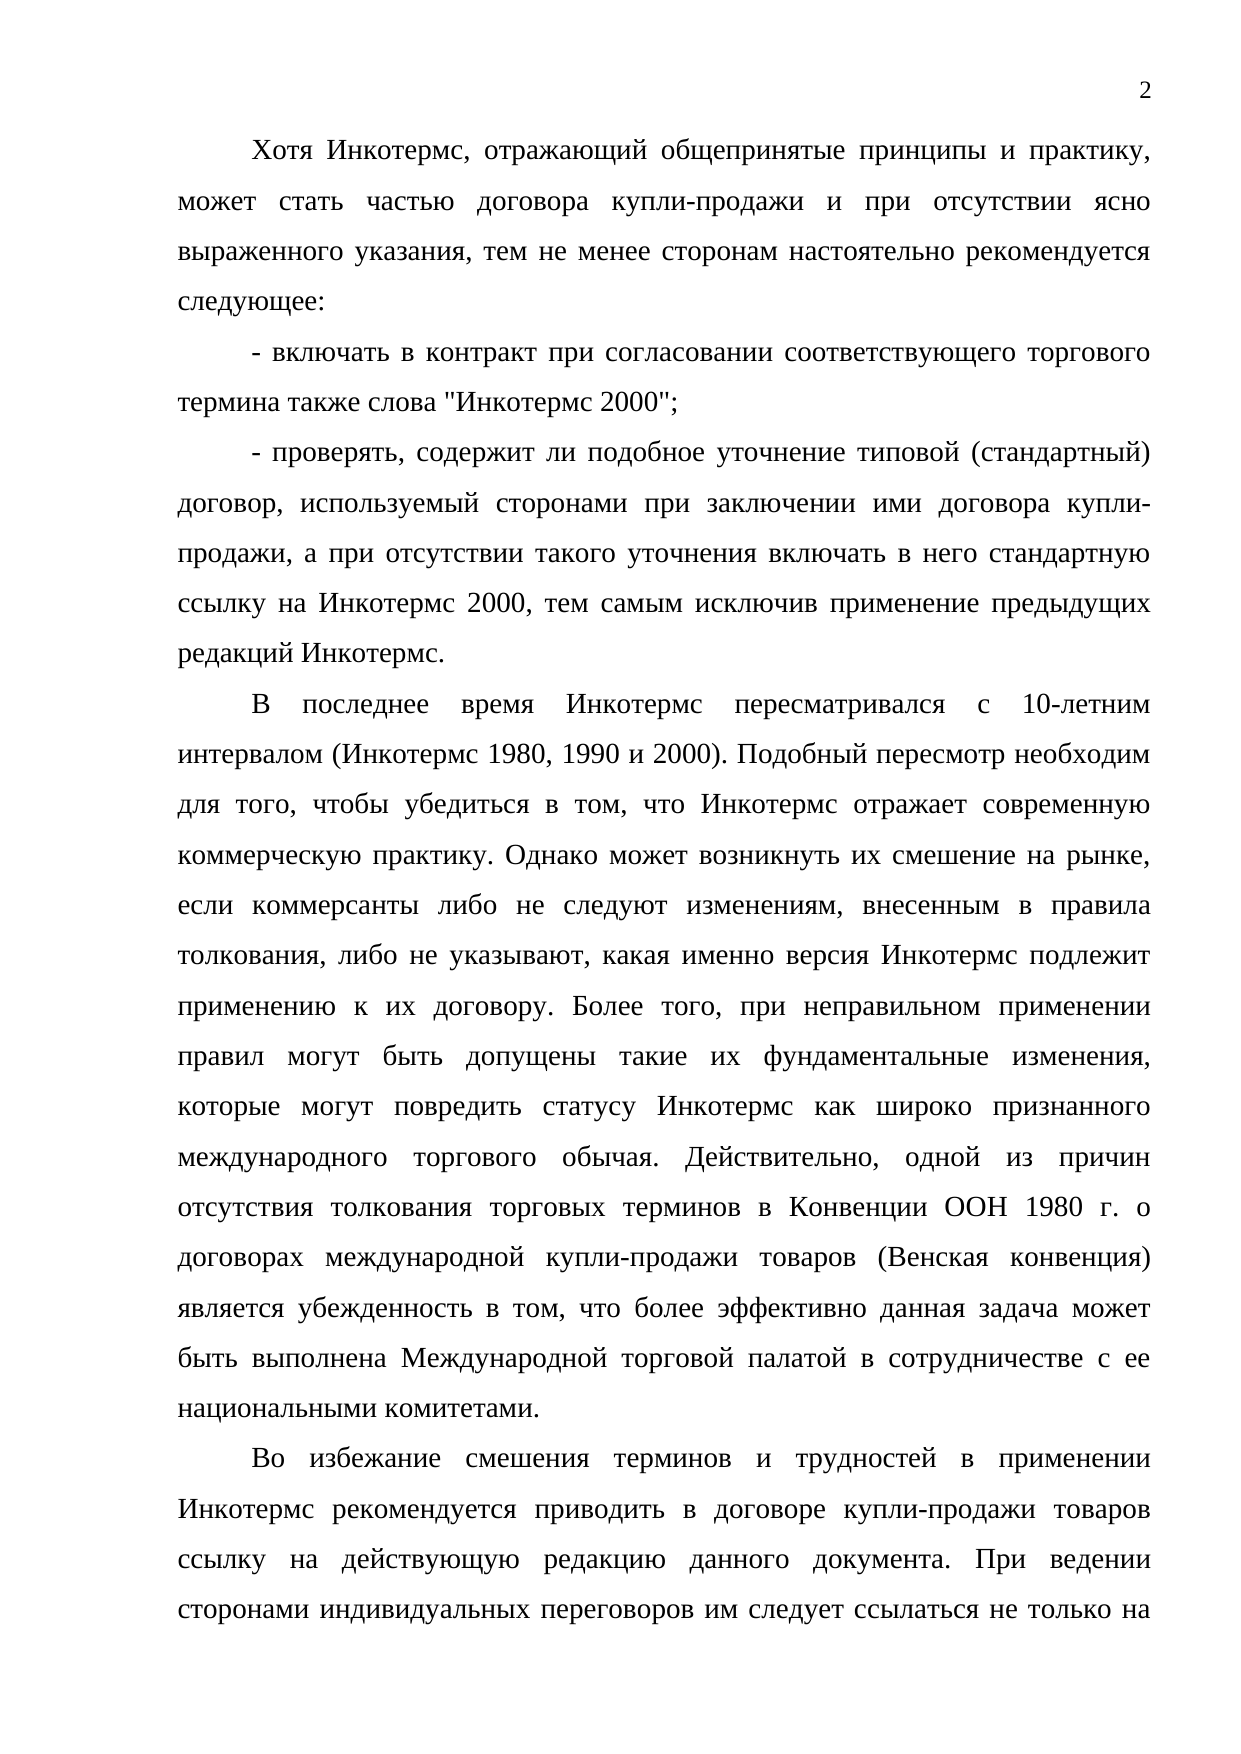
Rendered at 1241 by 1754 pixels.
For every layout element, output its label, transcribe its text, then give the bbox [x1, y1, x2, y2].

text Хотя Инкотермс, отражающий общепринятые принципы и практику, может стать частью договора купли-продажи и при отсутствии ясно выраженного указания, тем не менее сторонам настоятельно рекомендуется следующее: [177, 132, 1152, 317]
text - включать в контракт при согласовании соответствующего торгового термина также слова "Инкотермс 2000"; [177, 334, 1152, 418]
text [177, 1441, 1152, 1625]
text В последнее время Инкотермс пересматривался с 10-летним интервалом (Инкотермс 1980, 1990 и 2000). Подобный пересмотр необходим для того, чтобы убедиться в том, что Инкотермс отражает современную коммерческую практику. Однако может возникнуть их смешение на рынке, если коммерсанты либо не следуют изменениям, внесенным в правила толкования, либо не указывают, какая именно версия Инкотермс подлежит применению к их договору. Более того, при неправильном применении правил могут быть допущены такие их фундаментальные изменения, которые могут повредить статусу Инкотермс как широко признанного международного торгового обычая. Действительно, одной из причин отсутствия толкования торговых терминов в Конвенции ООН 1980 г. о договорах международной купли-продажи товаров (Венская конвенция) является убежденность в том, что более эффективно данная задача может быть выполнена Международной торговой палатой в сотрудничестве с ее национальными комитетами. [177, 686, 1152, 1424]
text - проверять, содержит ли подобное уточнение типовой (стандартный) договор, используемый сторонами при заключении ими договора купли-продажи, а при отсутствии такого уточнения включать в него стандартную ссылку на Инкотермс 2000, тем самым исключив применение предыдущих редакций Инкотермс. [177, 434, 1152, 669]
